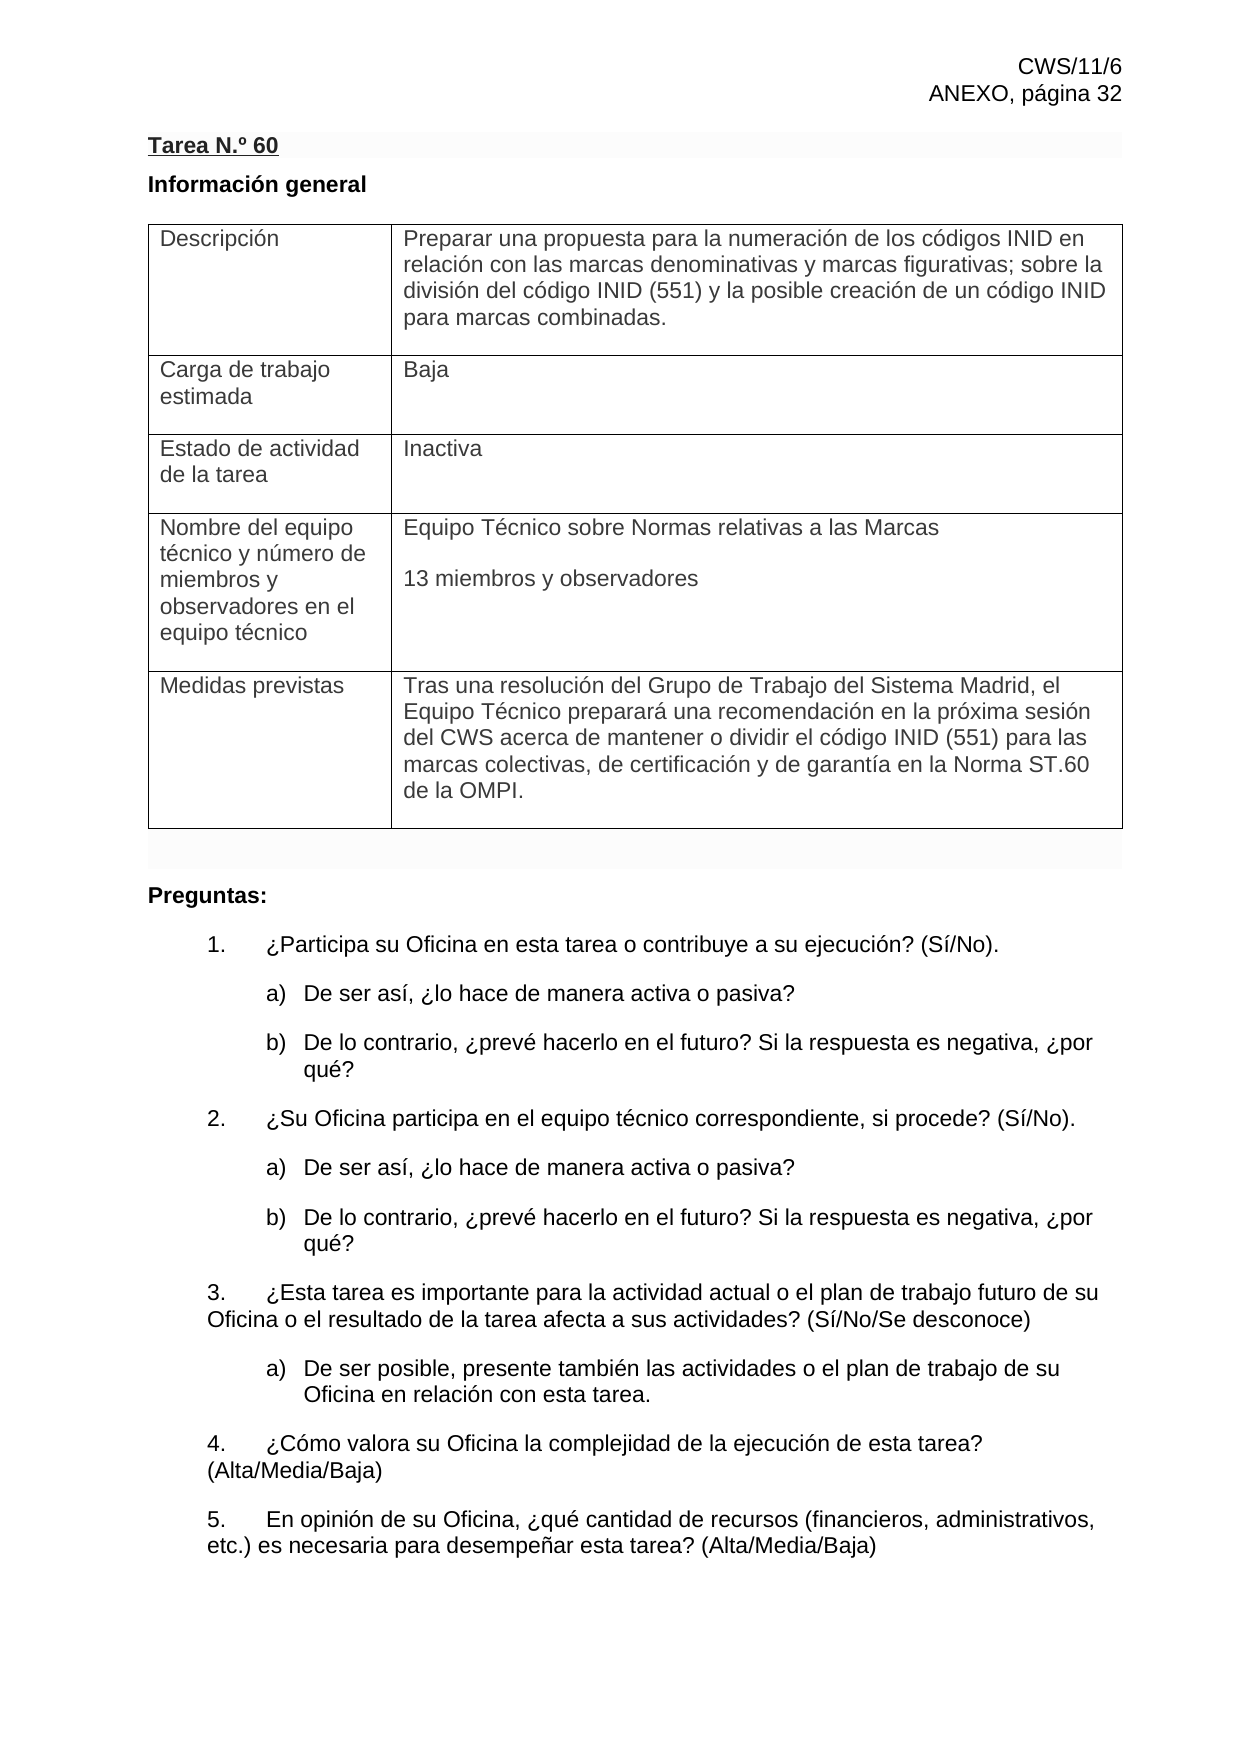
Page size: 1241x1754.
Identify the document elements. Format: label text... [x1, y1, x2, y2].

list De lo contrario, ¿prevé hacerlo en el futuro? Si la respuesta es negativa, ¿por qué? [266, 1029, 1122, 1082]
list De ser posible, presente también las actividades o el plan de trabajo de su Oficina en relación con esta tarea. [266, 1355, 1122, 1407]
table_header Descripción [149, 225, 391, 355]
list De lo contrario, ¿prevé hacerlo en el futuro? Si la respuesta es negativa, ¿por qué? [266, 1203, 1122, 1256]
list Preguntas: [148, 882, 1122, 908]
text ¿Esta tarea es importante para la actividad actual o el plan de trabajo futuro de su Oficina o el resultado de la tarea afecta a sus actividades? (Sí/No/Se desconoce) [207, 1279, 1122, 1332]
text En opinión de su Oficina, ¿qué cantidad de recursos (financieros, administrativos, etc.) es necesaria para desempeñar esta tarea? (Alta/Media/Baja) [207, 1506, 1122, 1559]
table_cell Medidas previstas [149, 672, 391, 828]
table_cell Equipo Técnico sobre Normas relativas a las Marcas 13 miembros y observadores [392, 514, 1122, 671]
table_cell Carga de trabajo estimada [149, 356, 391, 434]
table_cell Baja [392, 356, 1122, 434]
table_cell Tras una resolución del Grupo de Trabajo del Sistema Madrid, el Equipo Técnico preparará una recomendación en la próxima sesión del CWS acerca de mantener o dividir el código INID (551) para las marcas colectivas, de certificación y de garantía en la Norma ST.60 de la OMPI. [392, 672, 1122, 828]
text ¿Su Oficina participa en el equipo técnico correspondiente, si procede? (Sí/No). [207, 1105, 1122, 1131]
table_header Preparar una propuesta para la numeración de los códigos INID en relación con las marcas denominativas y marcas figurativas; sobre la división del código INID (551) y la posible creación de un código INID para marcas combinadas. [392, 225, 1122, 355]
table_cell Estado de actividad de la tarea [149, 435, 391, 513]
table_cell Nombre del equipo técnico y número de miembros y observadores en el equipo técnico [149, 514, 391, 671]
text Información general [148, 171, 1122, 197]
list De ser así, ¿lo hace de manera activa o pasiva? [266, 980, 1122, 1006]
list De ser así, ¿lo hace de manera activa o pasiva? [266, 1154, 1122, 1181]
subtitle Tarea N.º 60 [148, 132, 1122, 158]
list ¿Participa su Oficina en esta tarea o contribuye a su ejecución? (Sí/No). [207, 931, 1122, 957]
table_cell Inactiva [392, 435, 1122, 513]
text ¿Cómo valora su Oficina la complejidad de la ejecución de esta tarea? (Alta/Media/Baja) [207, 1430, 1122, 1483]
